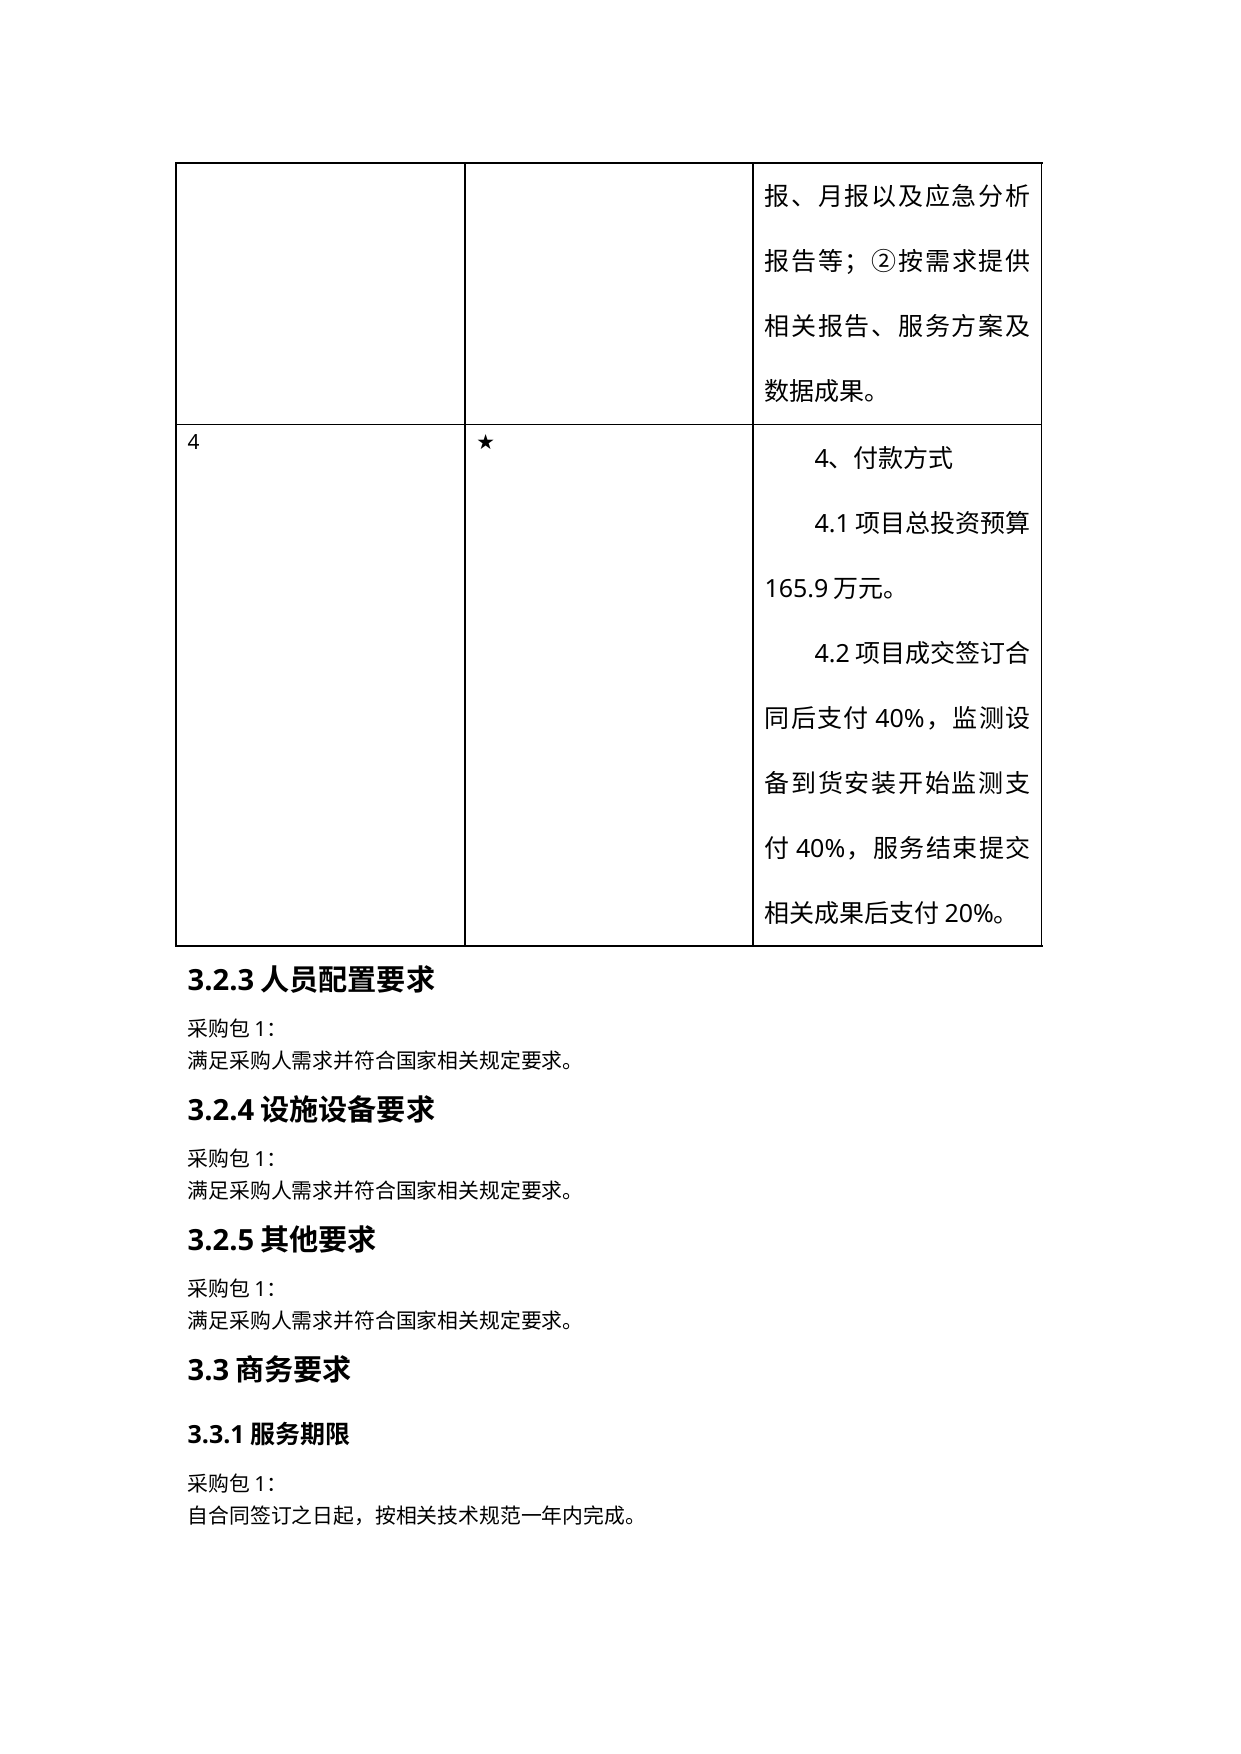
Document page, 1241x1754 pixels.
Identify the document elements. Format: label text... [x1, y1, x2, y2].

text 采购包1： [187, 1272, 1053, 1304]
table_cell ★ [466, 425, 752, 945]
text 3.2.3人员配置要求 [187, 947, 1053, 1012]
text 采购包1： [187, 1012, 1053, 1044]
table_cell ★ [466, 164, 752, 423]
text 采购包1： [187, 1142, 1053, 1174]
text 满足采购人需求并符合国家相关规定要求。 [187, 1304, 1053, 1337]
text 3.3.1服务期限 [187, 1402, 1053, 1467]
text 3.3商务要求 [187, 1337, 1053, 1402]
text 自合同签订之日起，按相关技术规范一年内完成。 [187, 1499, 1053, 1532]
text 满足采购人需求并符合国家相关规定要求。 [187, 1044, 1053, 1077]
text 采购包1： [187, 1467, 1053, 1499]
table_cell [754, 164, 1041, 423]
table_cell 4、付款方式 4.1项目总投资预算165.9万元。 4.2项目成交签订合同后支付40%，监测设备到货安装开始监测支付40%，服务结束提交相关成果后支付20%。 [754, 425, 1041, 945]
text 3.2.5其他要求 [187, 1207, 1053, 1272]
table_cell 3 [177, 164, 464, 423]
table_cell 4 [177, 425, 464, 945]
text 3.2.4设施设备要求 [187, 1077, 1053, 1142]
text 满足采购人需求并符合国家相关规定要求。 [187, 1174, 1053, 1207]
